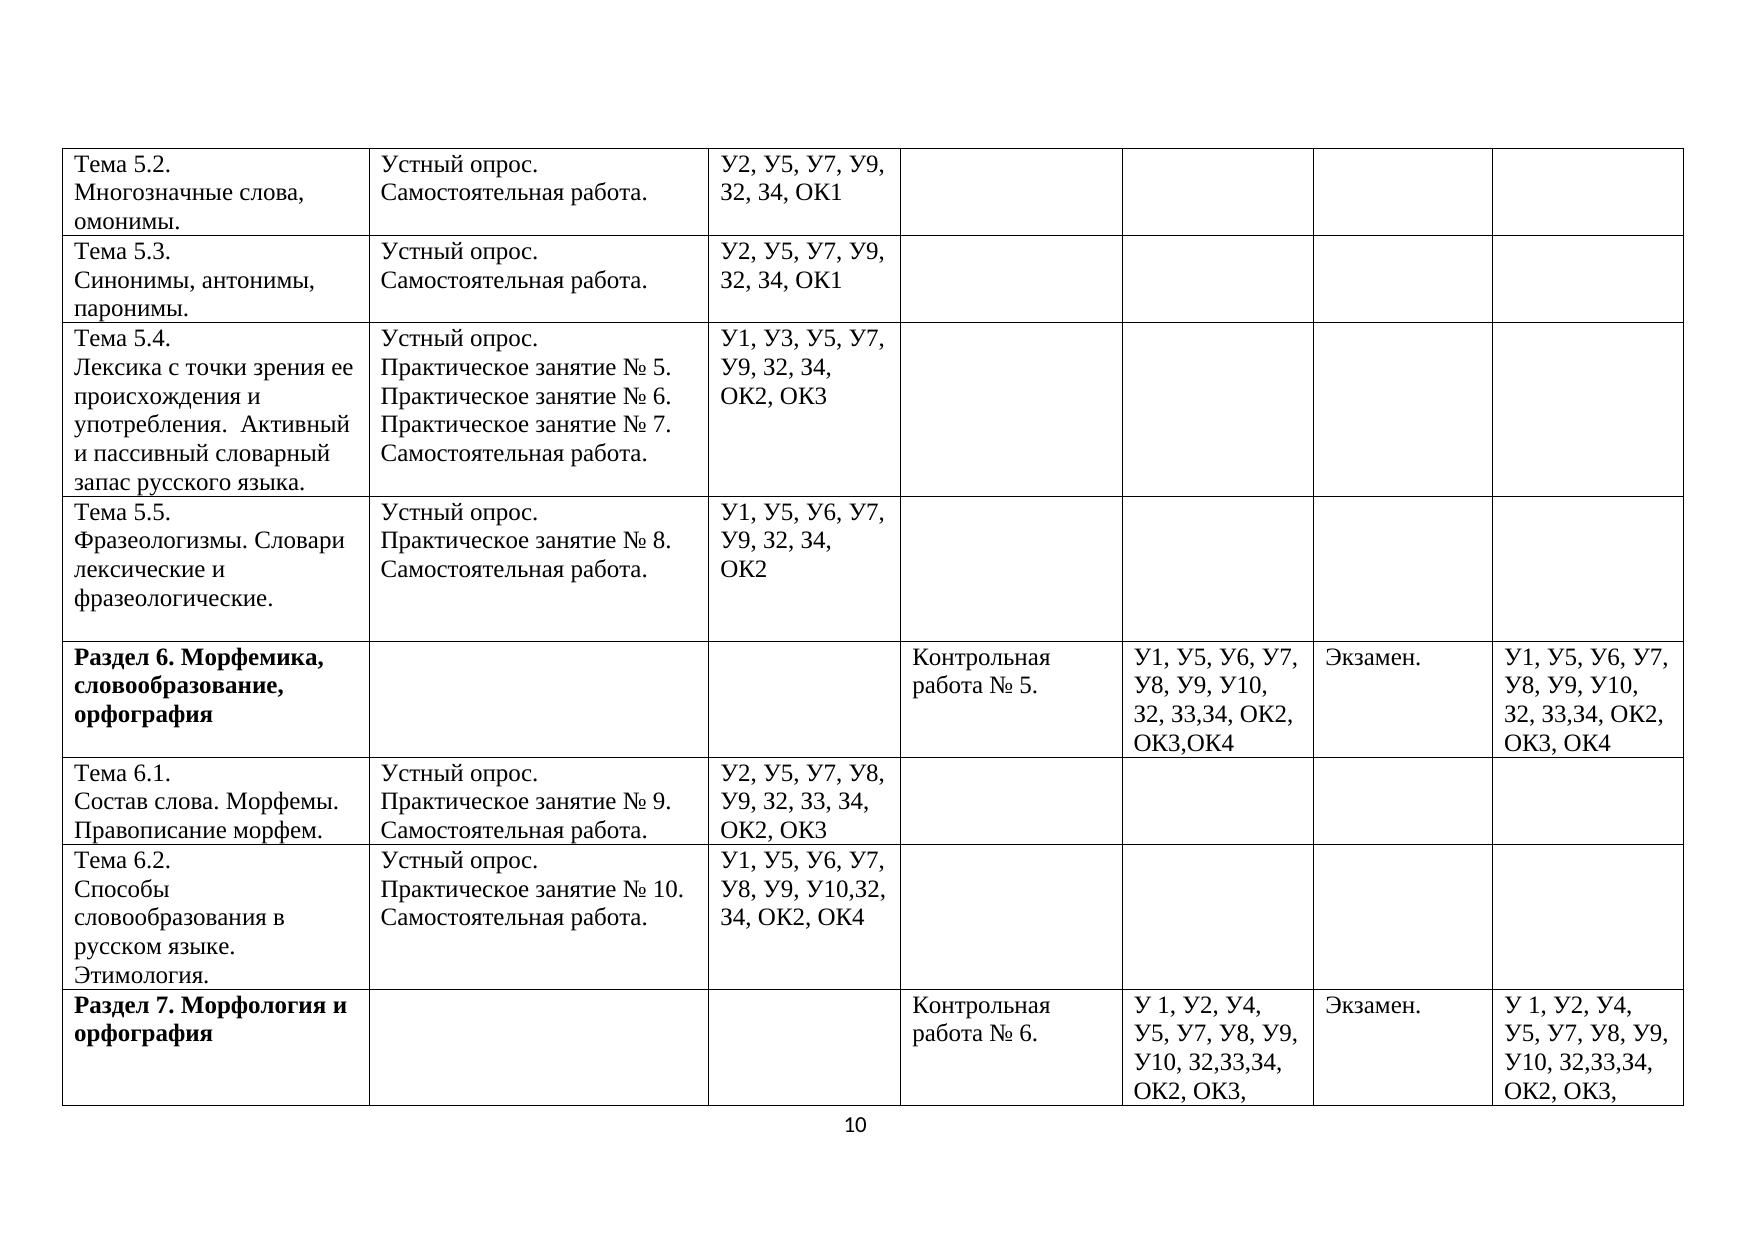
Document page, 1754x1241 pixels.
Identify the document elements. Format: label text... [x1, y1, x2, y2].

table_cell Устный опрос. Практическое занятие № 10. Самостоятельная работа. [370, 845, 708, 989]
table_cell [1123, 497, 1313, 641]
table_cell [370, 149, 708, 235]
table_cell [1493, 497, 1683, 641]
table_cell Тема 6.2. Способы словообразования в русском языке. Этимология. [63, 845, 369, 989]
table_cell Раздел 6. Морфемика, словообразование, орфография [63, 642, 369, 757]
table_cell У1, У3, У5, У7, У9, З2, З4, ОК2, ОК3 [709, 323, 900, 496]
table_cell [901, 845, 1122, 989]
table_cell У2, У5, У7, У9, З2, З4, ОК1 [709, 236, 900, 322]
table_cell [1314, 323, 1492, 496]
table_cell [709, 990, 900, 1105]
table_cell Экзамен. [1314, 642, 1492, 757]
table_cell [1493, 758, 1683, 844]
table_cell Тема 6.1. Состав слова. Морфемы. Правописание морфем. [63, 758, 369, 844]
table_cell У1, У5, У6, У7, У8, У9, У10, З2, З3,З4, ОК2, ОК3,ОК4 [1123, 642, 1313, 757]
table_cell [1123, 845, 1313, 989]
table_cell [1123, 758, 1313, 844]
table_cell [1493, 323, 1683, 496]
table_cell [901, 497, 1122, 641]
table_cell [709, 642, 900, 757]
table_cell [901, 323, 1122, 496]
table_cell У2, У5, У7, У8, У9, З2, З3, З4, ОК2, ОК3 [709, 758, 900, 844]
table_cell Устный опрос. Практическое занятие № 8. Самостоятельная работа. [370, 497, 708, 641]
table_cell [1123, 323, 1313, 496]
table_cell [1493, 236, 1683, 322]
table_cell [1314, 149, 1492, 235]
table_cell У1, У5, У6, У7, У9, З2, З4, ОК2 [709, 497, 900, 641]
table_cell Тема 5.4. Лексика с точки зрения ее происхождения и употребления. Активный и пассивный словарный запас русского языка. [63, 323, 369, 496]
table_cell Устный опрос. Самостоятельная работа. [370, 236, 708, 322]
table_cell У2, У5, У7, У9, З2, З4, ОК1 [709, 149, 900, 235]
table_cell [63, 990, 369, 1105]
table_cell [1493, 990, 1683, 1105]
table_cell Экзамен. [1314, 990, 1492, 1105]
table_cell [370, 642, 708, 757]
table_cell [1123, 236, 1313, 322]
table_cell Устный опрос. Практическое занятие № 9. Самостоятельная работа. [370, 758, 708, 844]
table_cell [1123, 149, 1313, 235]
table_cell Устный опрос. Практическое занятие № 5. Практическое занятие № 6. Практическое занятие № 7. Самостоятельная работа. [370, 323, 708, 496]
table_cell [1314, 497, 1492, 641]
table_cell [1123, 990, 1313, 1105]
table_cell Тема 5.5. Фразеологизмы. Словари лексические и фразеологические. [63, 497, 369, 641]
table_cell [901, 990, 1122, 1105]
table_cell [1314, 236, 1492, 322]
table_cell [901, 149, 1122, 235]
table_cell У1, У5, У6, У7, У8, У9, У10,З2, З4, ОК2, ОК4 [709, 845, 900, 989]
table_cell [1314, 758, 1492, 844]
table_cell У1, У5, У6, У7, У8, У9, У10, З2, З3,З4, ОК2, ОК3, ОК4 [1493, 642, 1683, 757]
table_cell Тема 5.3. Синонимы, антонимы, паронимы. [63, 236, 369, 322]
table_cell [901, 758, 1122, 844]
table_cell [370, 990, 708, 1105]
table_cell Тема 5.2. Многозначные слова, омонимы. [63, 149, 369, 235]
table_cell [1314, 845, 1492, 989]
table_cell [1493, 845, 1683, 989]
table_cell [1493, 149, 1683, 235]
table_cell Контрольная работа № 5. [901, 642, 1122, 757]
table_cell [901, 236, 1122, 322]
